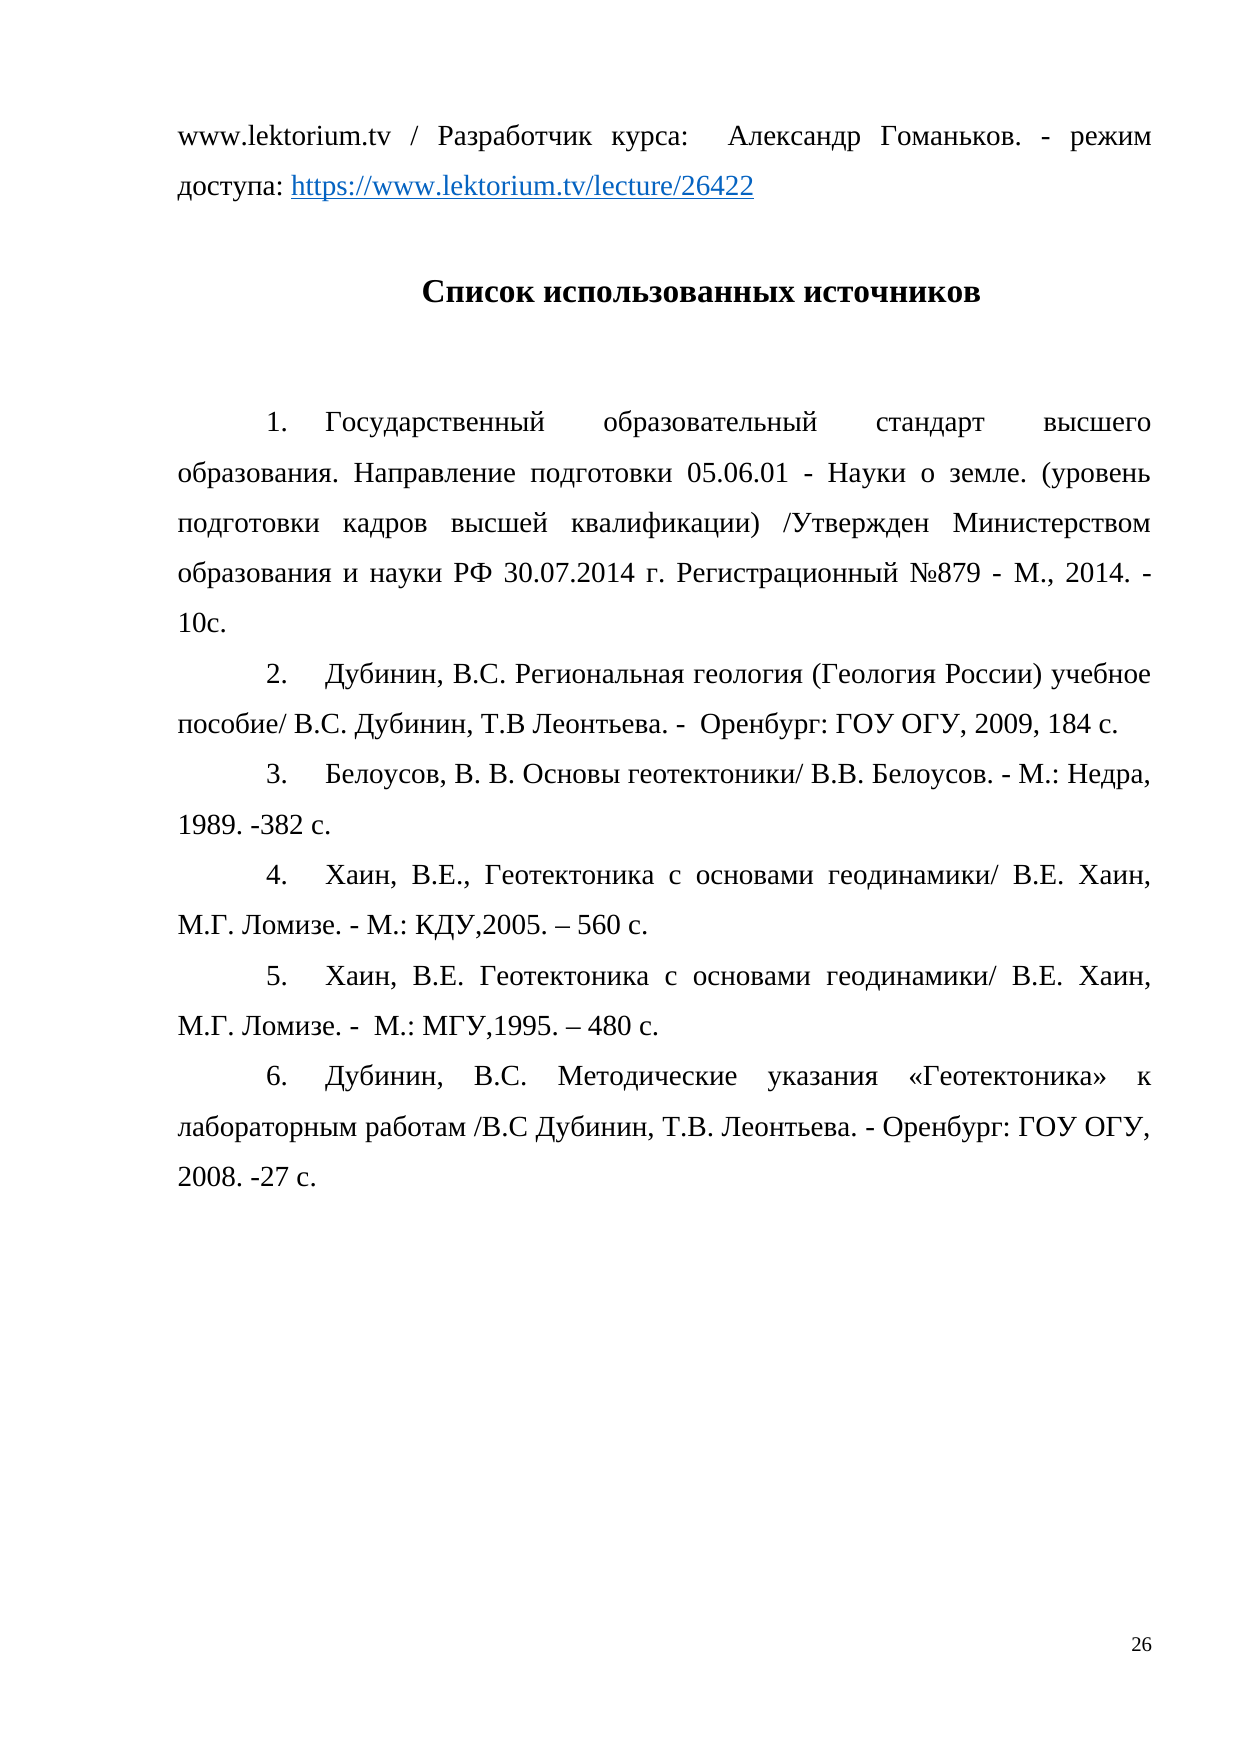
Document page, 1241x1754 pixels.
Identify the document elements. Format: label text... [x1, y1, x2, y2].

list Хаин, В.Е., Геотектоника с основами геодинамики/ В.Е. Хаин, М.Г. Ломизе. - М.: КДУ,2005. – 560 с. [177, 857, 1152, 941]
list Хаин, В.Е. Геотектоника с основами геодинамики/ В.Е. Хаин, М.Г. Ломизе. - М.: МГУ,1995. – 480 с. [177, 958, 1152, 1042]
list Белоусов, В. В. Основы геотектоники/ В.В. Белоусов. - М.: Недра, 1989. -382 с. [177, 757, 1152, 840]
list Дубинин, В.С. Региональная геология (Геология России) учебное пособие/ В.С. Дубинин, Т.В Леонтьева. - Оренбург: ГОУ ОГУ, 2009, 184 с. [177, 656, 1152, 740]
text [177, 118, 1152, 202]
list Дубинин, В.С. Методические указания «Геотектоника» к лабораторным работам /В.С Дубинин, Т.В. Леонтьева. - Оренбург: ГОУ ОГУ, 2008. -27 с. [177, 1058, 1152, 1193]
list Государственный образовательный стандарт высшего образования. Направление подготовки 05.06.01 - Науки о земле. (уровень подготовки кадров высшей квалификации) /Утвержден Министерством образования и науки РФ 30.07.2014 г. Регистрационный №879 - M., 2014. - 10с. [177, 404, 1152, 639]
text Список использованных источников [177, 272, 1152, 310]
